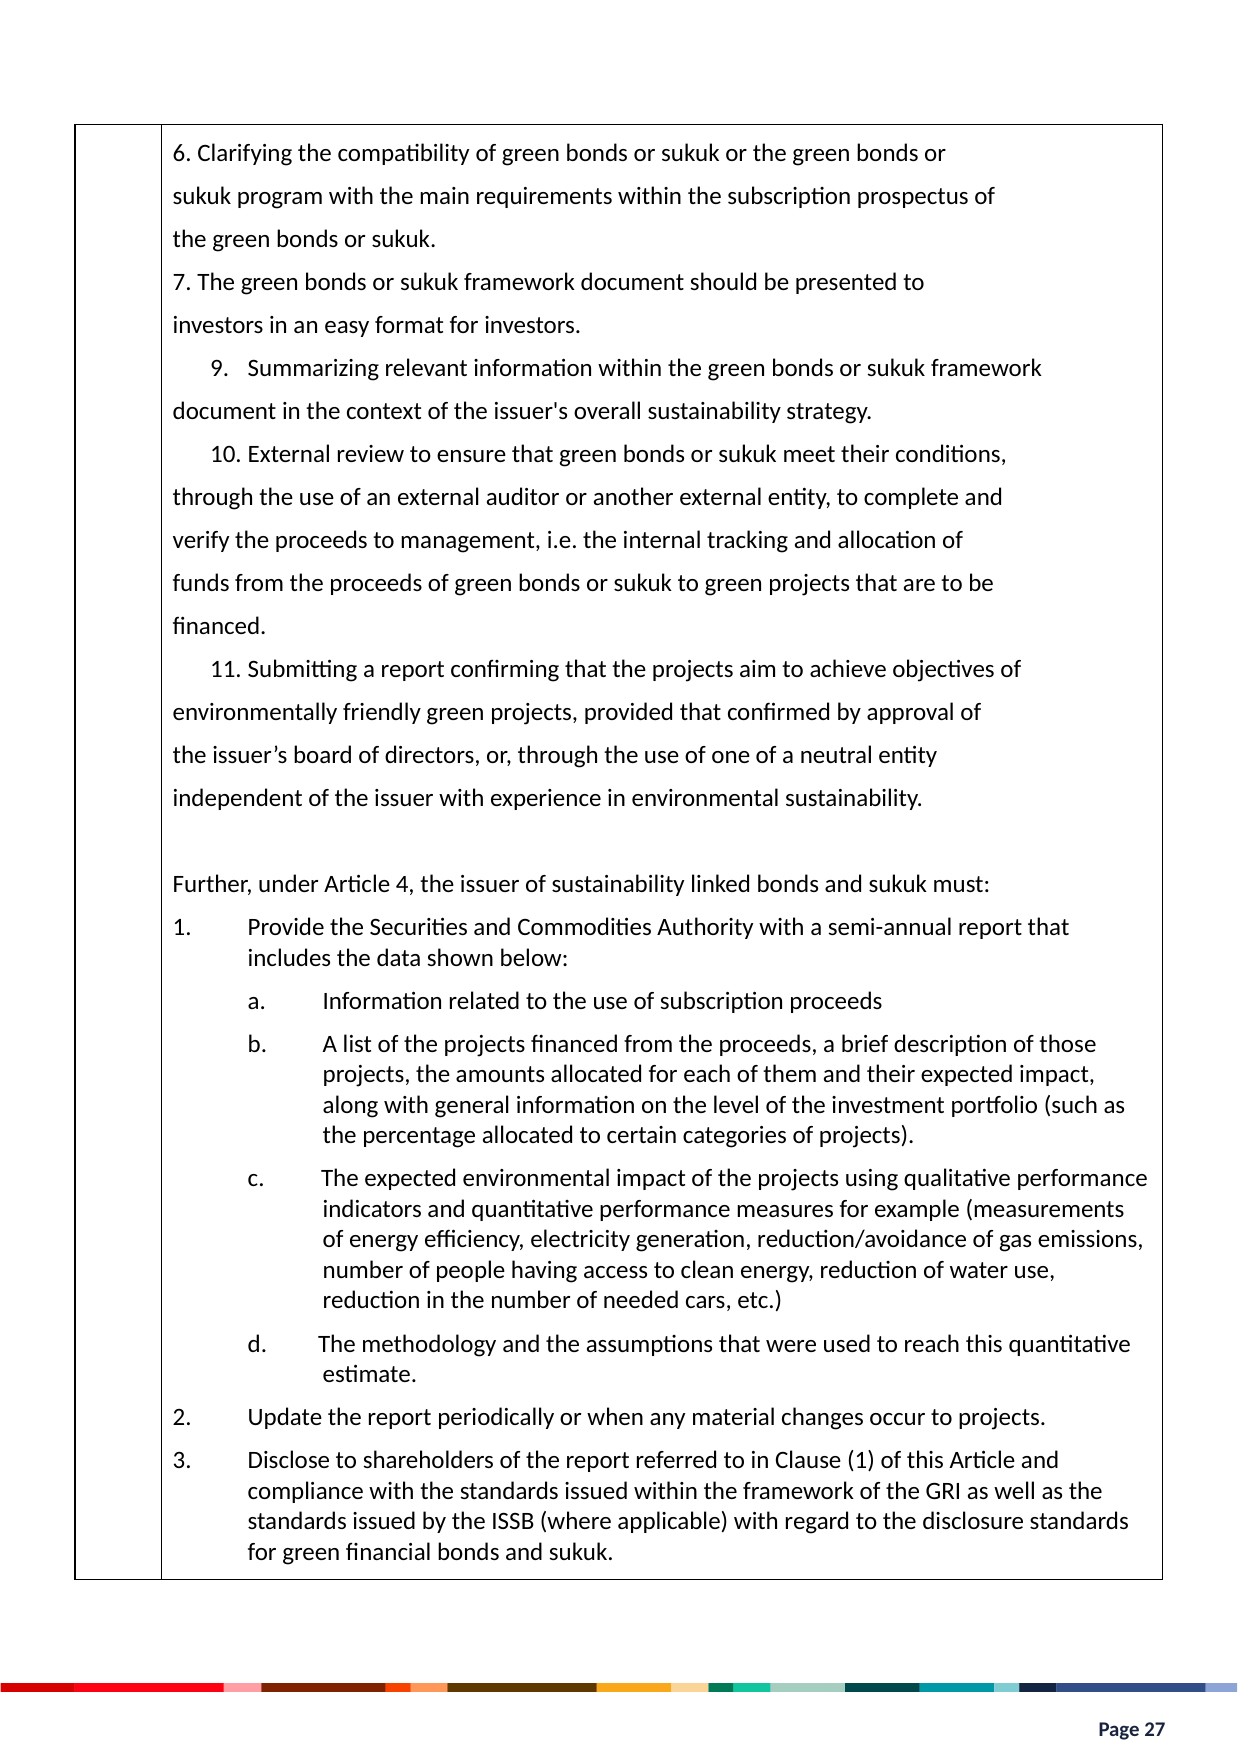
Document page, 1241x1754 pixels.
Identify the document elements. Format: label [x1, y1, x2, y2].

table_cell [76, 125, 161, 1579]
table_cell [162, 125, 1162, 1579]
picture [0, 1683, 1236, 1692]
